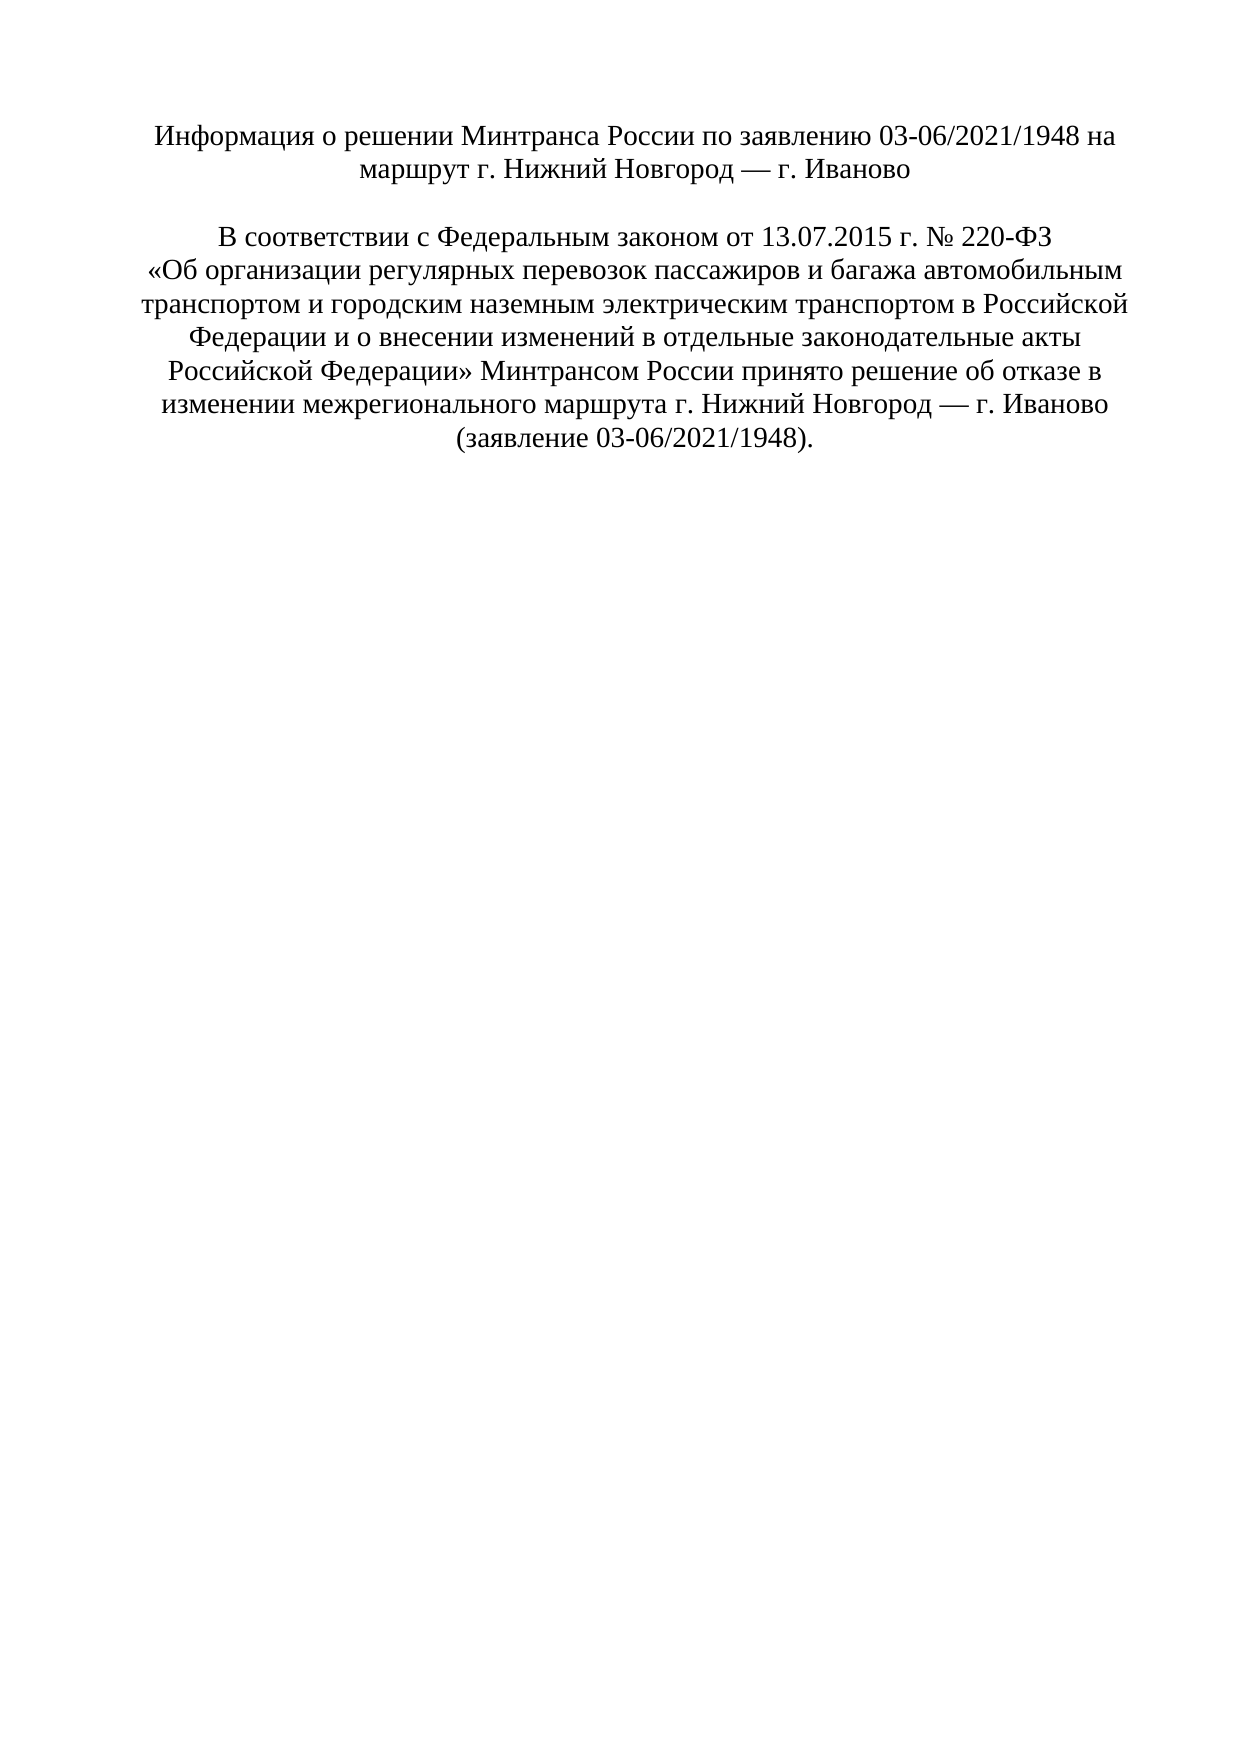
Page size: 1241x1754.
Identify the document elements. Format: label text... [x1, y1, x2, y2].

text Информация о решении Минтранса России по заявлению 03-06/2021/1948 на маршрут г. Нижний Новгород — г. Иваново [118, 118, 1152, 185]
text В соответствии с Федеральным законом от 13.07.2015 г. № 220-ФЗ «Об организации регулярных перевозок пассажиров и багажа автомобильным транспортом и городским наземным электрическим транспортом в Российской Федерации и о внесении изменений в отдельные законодательные акты Российской Федерации» Минтрансом России принято решение об отказе в изменении межрегионального маршрута г. Нижний Новгород — г. Иваново (заявление 03-06/2021/1948). [118, 219, 1152, 453]
